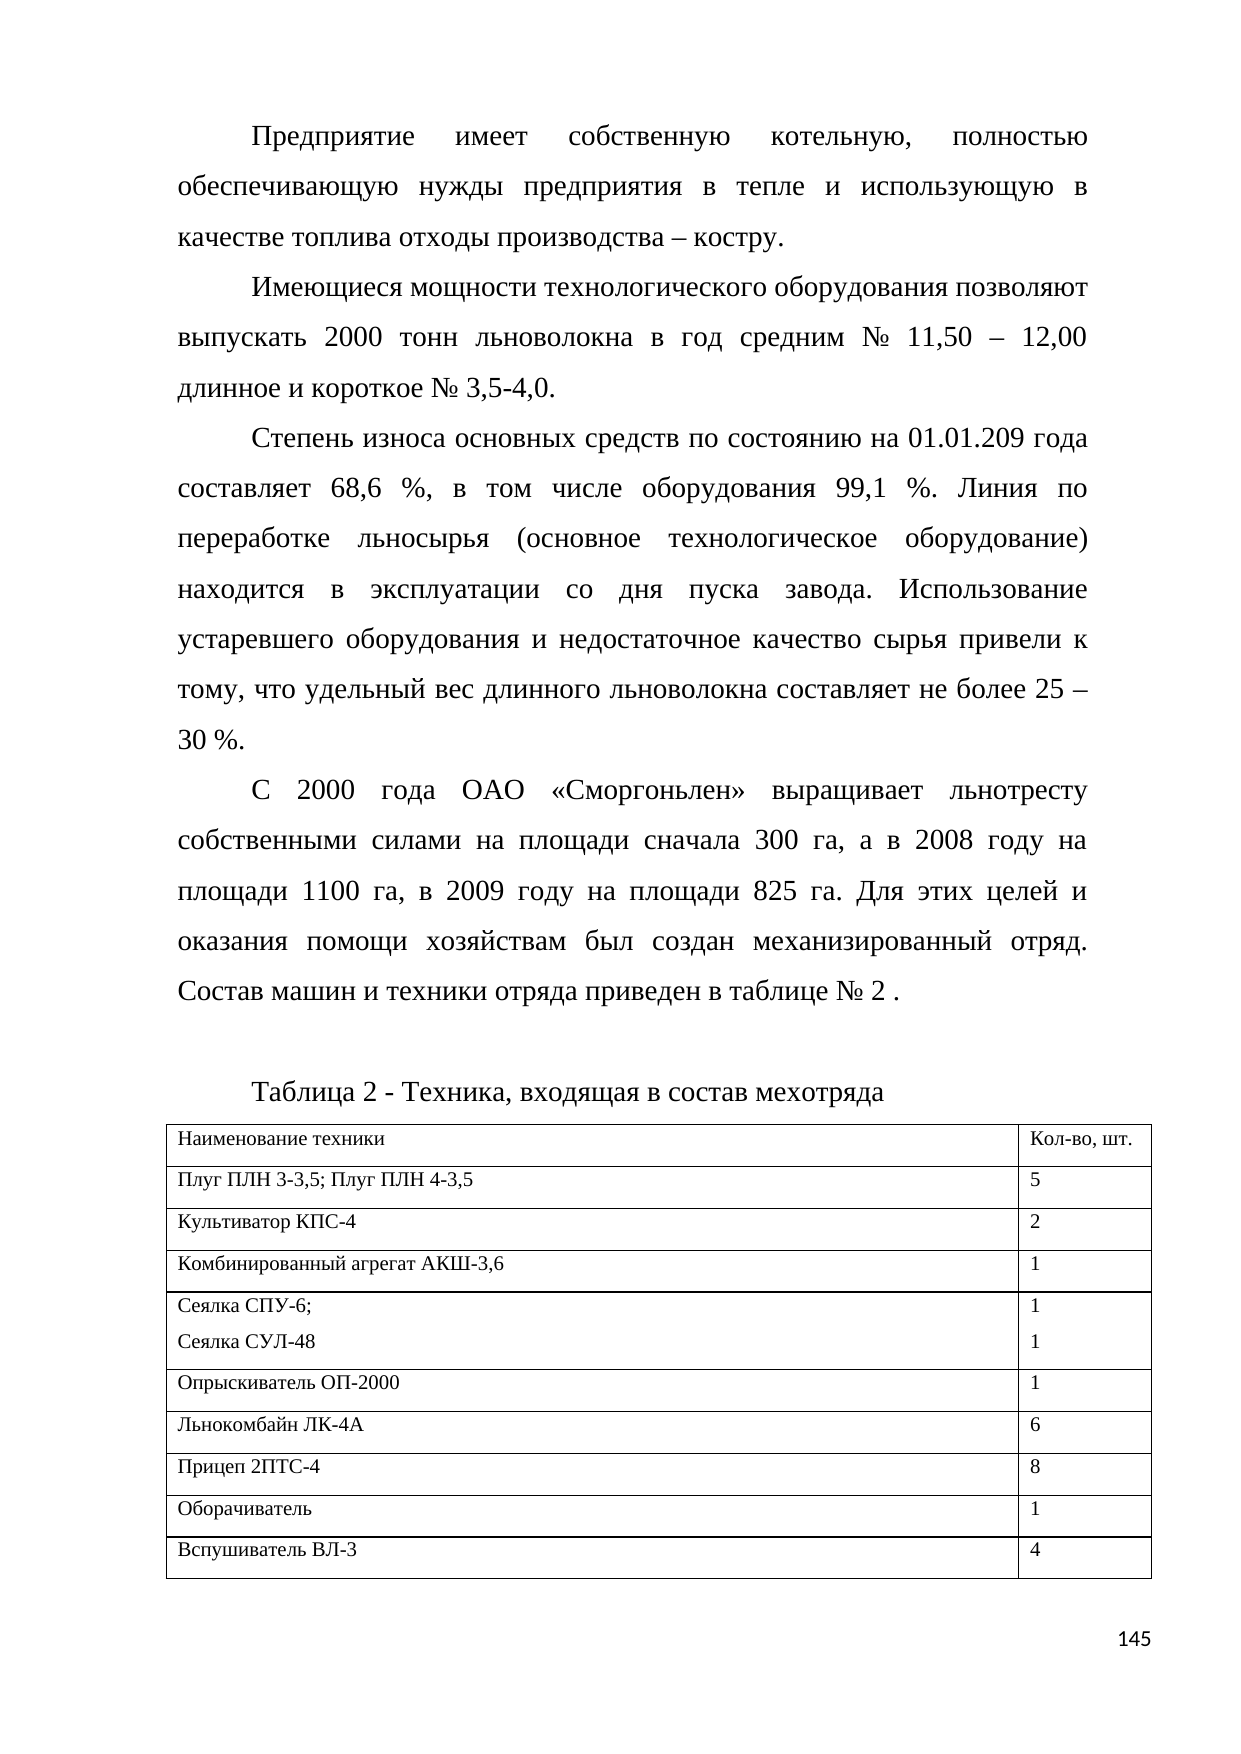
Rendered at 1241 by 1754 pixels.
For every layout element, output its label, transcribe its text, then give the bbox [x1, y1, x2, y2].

table_header Наименование техники [167, 1125, 1018, 1166]
text Степень износа основных средств по состоянию на 01.01.209 года составляет 68,6 %, в том числе оборудования 99,1 %. Линия по переработке льносырья (основное технологическое оборудование) находится в эксплуатации со дня пуска завода. Использование устаревшего оборудования и недостаточное качество сырья привели к тому, что удельный вес длинного льноволокна составляет не более 25 – 30 %. [177, 420, 1088, 755]
table_cell Комбинированный агрегат АКШ-3,6 [167, 1251, 1018, 1291]
table_cell Плуг ПЛН 3-3,5; Плуг ПЛН 4-3,5 [167, 1167, 1018, 1208]
table_cell Сеялка СПУ-6; Сеялка СУЛ-48 [167, 1293, 1018, 1369]
table_header Кол-во, шт. [1019, 1125, 1151, 1166]
table_cell 8 [1019, 1454, 1151, 1494]
table_cell Вспушиватель ВЛ-3 [167, 1538, 1018, 1578]
table_cell Оборачиватель [167, 1496, 1018, 1536]
table_cell 5 [1019, 1167, 1151, 1208]
text Имеющиеся мощности технологического оборудования позволяют выпускать 2000 тонн льноволокна в год средним № 11,50 – 12,00 длинное и короткое № 3,5-4,0. [177, 269, 1088, 403]
table_cell 4 [1019, 1538, 1151, 1578]
table_cell Опрыскиватель ОП-2000 [167, 1370, 1018, 1411]
table_cell 1 [1019, 1496, 1151, 1536]
text Предприятие имеет собственную котельную, полностью обеспечивающую нужды предприятия в тепле и использующую в качестве топлива отходы производства – костру. [177, 118, 1088, 252]
table_cell Культиватор КПС-4 [167, 1209, 1018, 1250]
text С 2000 года ОАО «Сморгоньлен» выращивает льнотресту собственными силами на площади сначала 300 га, а в 2008 году на площади 1100 га, в 2009 году на площади 825 га. Для этих целей и оказания помощи хозяйствам был создан механизированный отряд. Состав машин и техники отряда приведен в таблице № 2 . [177, 772, 1088, 1007]
table_cell 1 [1019, 1370, 1151, 1411]
table_cell Прицеп 2ПТС-4 [167, 1454, 1018, 1494]
table_cell 6 [1019, 1412, 1151, 1453]
text Таблица 2 - Техника, входящая в состав мехотряда [177, 1074, 1088, 1108]
table_cell 2 [1019, 1209, 1151, 1250]
table_cell Льнокомбайн ЛК-4А [167, 1412, 1018, 1453]
table_cell 1 [1019, 1251, 1151, 1291]
table_cell 1 1 [1019, 1293, 1151, 1369]
